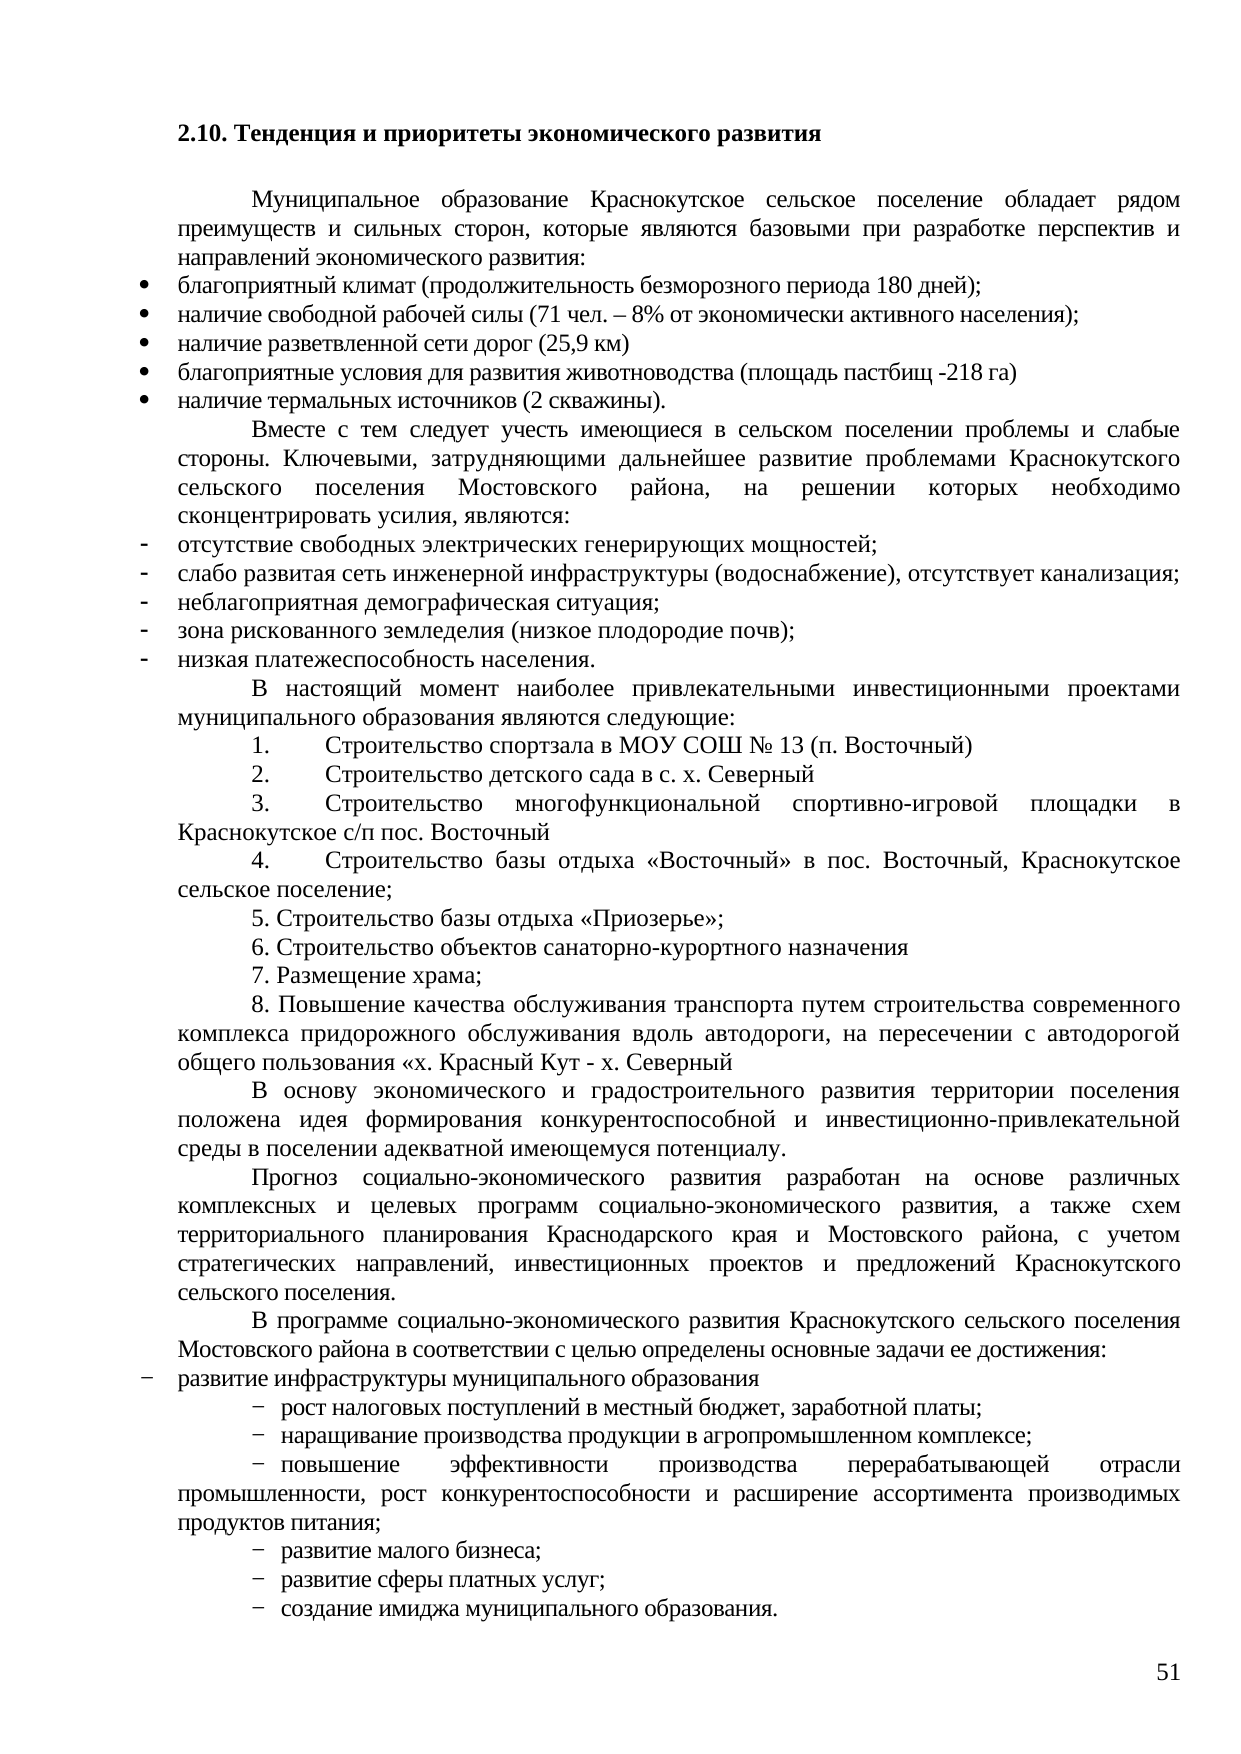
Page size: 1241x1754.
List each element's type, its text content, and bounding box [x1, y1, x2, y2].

list наращивание производства продукции в агропромышленном комплексе; [177, 1421, 1181, 1449]
text 6. Строительство объектов санаторно-курортного назначения [177, 932, 1181, 961]
list создание имиджа муниципального образования. [177, 1593, 1181, 1622]
list неблагоприятная демографическая ситуация; [140, 587, 1181, 616]
list низкая платежеспособность населения. [140, 644, 1181, 673]
text Муниципальное образование Краснокутское сельское поселение обладает рядом преимуществ и сильных сторон, которые являются базовыми при разработке перспектив и направлений экономического развития: [177, 184, 1181, 271]
text 2. Строительство детского сада в с. х. Северный [177, 759, 1181, 788]
list отсутствие свободных электрических генерирующих мощностей; [140, 529, 1181, 558]
text В программе социально-экономического развития Краснокутского сельского поселения Мостовского района в соответствии с целью определены основные задачи ее достижения: [177, 1306, 1181, 1363]
list наличие свободной рабочей силы (71 чел. – 8% от экономически активного населения); [140, 299, 1181, 328]
list благоприятный климат (продолжительность безморозного периода 180 дней); [140, 271, 1181, 299]
text 1. Строительство спортзала в МОУ СОШ № 13 (п. Восточный) [177, 731, 1181, 759]
list зона рискованного земледелия (низкое плодородие почв); [140, 616, 1181, 644]
list повышение эффективности производства перерабатывающей отрасли промышленности, рост конкурентоспособности и расширение ассортимента производимых продуктов питания; [177, 1449, 1181, 1536]
list наличие разветвленной сети дорог (25,9 км) [140, 328, 1181, 357]
list развитие малого бизнеса; [177, 1536, 1181, 1564]
list благоприятные условия для развития животноводства (площадь пастбищ -218 га) [140, 357, 1181, 386]
text 4. Строительство базы отдыха «Восточный» в пос. Восточный, Краснокутское сельское поселение; [177, 846, 1181, 903]
text 5. Строительство базы отдыха «Приозерье»; [177, 903, 1181, 932]
text 3. Строительство многофункциональной спортивно-игровой площадки в Краснокутское с/п пос. Восточный [177, 788, 1181, 846]
text 7. Размещение храма; [177, 961, 1181, 989]
text В настоящий момент наиболее привлекательными инвестиционными проектами муниципального образования являются следующие: [177, 673, 1181, 731]
list развитие сферы платных услуг; [177, 1564, 1181, 1593]
text Вместе с тем следует учесть имеющиеся в сельском поселении проблемы и слабые стороны. Ключевыми, затрудняющими дальнейшее развитие проблемами Краснокутского сельского поселения Мостовского района, на решении которых необходимо сконцентрировать усилия, являются: [177, 414, 1181, 529]
text В основу экономического и градостроительного развития территории поселения положена идея формирования конкурентоспособной и инвестиционно-привлекательной среды в поселении адекватной имеющемуся потенциалу. [177, 1076, 1181, 1162]
text 2.10. Тенденция и приоритеты экономического развития [177, 118, 1181, 147]
list слабо развитая сеть инженерной инфраструктуры (водоснабжение), отсутствует канализация; [140, 558, 1181, 587]
list рост налоговых поступлений в местный бюджет, заработной платы; [177, 1392, 1181, 1421]
list наличие термальных источников (2 скважины). [140, 386, 1181, 414]
text Прогноз социально-экономического развития разработан на основе различных комплексных и целевых программ социально-экономического развития, а также схем территориального планирования Краснодарского края и Мостовского района, с учетом стратегических направлений, инвестиционных проектов и предложений Краснокутского сельского поселения. [177, 1162, 1181, 1306]
list развитие инфраструктуры муниципального образования [140, 1363, 1181, 1392]
text 8. Повышение качества обслуживания транспорта путем строительства современного комплекса придорожного обслуживания вдоль автодороги, на пересечении с автодорогой общего пользования «х. Красный Кут - х. Северный [177, 989, 1181, 1076]
